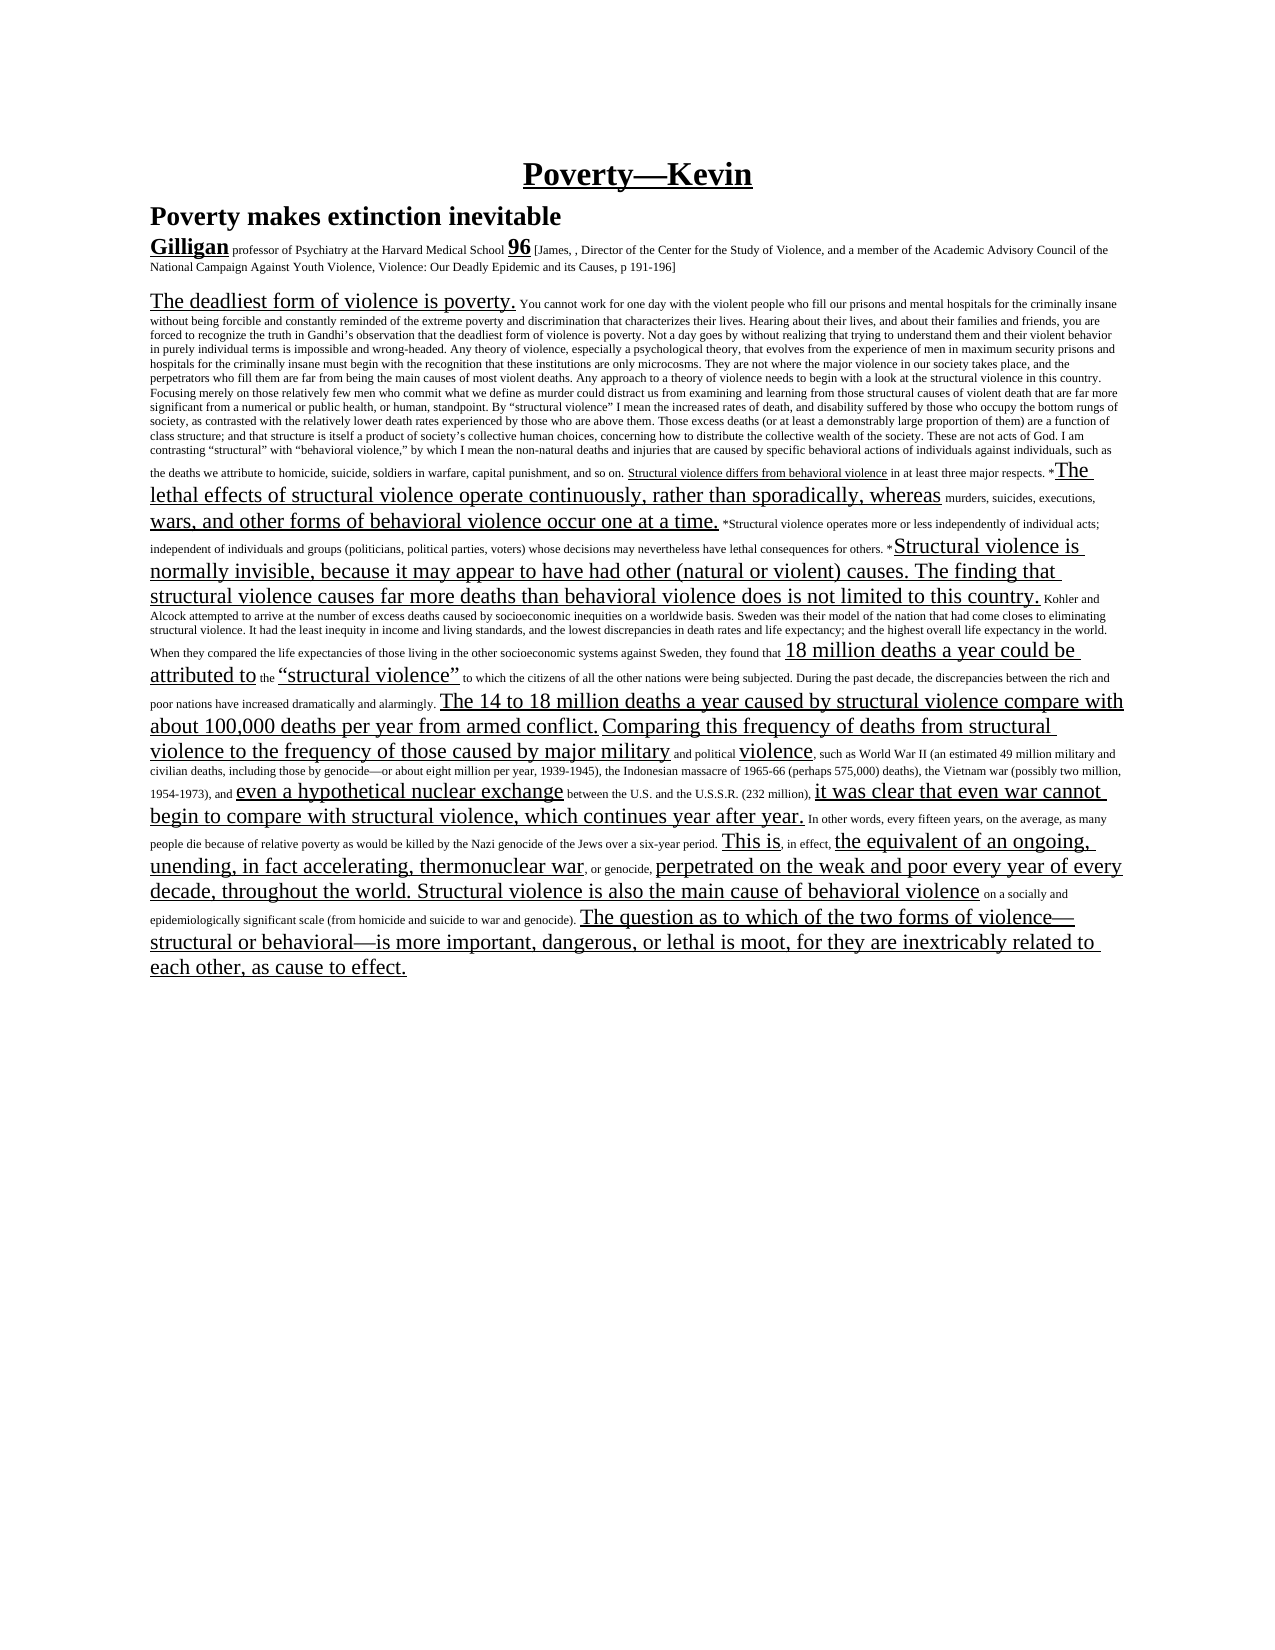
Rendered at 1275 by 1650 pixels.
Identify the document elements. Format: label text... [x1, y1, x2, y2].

subtitle Poverty—Kevin [150, 154, 1125, 192]
text Gilligan professor of Psychiatry at the Harvard Medical School 96 [James, , Director of the Center for the Study of Violence, and a member of the Academic Advisory Council of the National Campaign Against Youth Violence, Violence: Our Deadly Epidemic and its Causes, p 191-196] [150, 233, 1125, 274]
text The deadliest form of violence is poverty. You cannot work for one day with the violent people who fill our prisons and mental hospitals for the criminally insane without being forcible and constantly reminded of the extreme poverty and discrimination that characterizes their lives. Hearing about their lives, and about their families and friends, you are forced to recognize the truth in Gandhi’s observation that the deadliest form of violence is poverty. Not a day goes by without realizing that trying to understand them and their violent behavior in purely individual terms is impossible and wrong-headed. Any theory of violence, especially a psychological theory, that evolves from the experience of men in maximum security prisons and hospitals for the criminally insane must begin with the recognition that these institutions are only microcosms. They are not where the major violence in our society takes place, and the perpetrators who fill them are far from being the main causes of most violent deaths. Any approach to a theory of violence needs to begin with a look at the structural violence in this country. Focusing merely on those relatively few men who commit what we define as murder could distract us from examining and learning from those structural causes of violent death that are far more significant from a numerical or public health, or human, standpoint. By “structural violence” I mean the increased rates of death, and disability suffered by those who occupy the bottom rungs of society, as contrasted with the relatively lower death rates experienced by those who are above them. Those excess deaths (or at least a demonstrably large proportion of them) are a function of class structure; and that structure is itself a product of society’s collective human choices, concerning how to distribute the collective wealth of the society. These are not acts of God. I am contrasting “structural” with “behavioral violence,” by which I mean the non-natural deaths and injuries that are caused by specific behavioral actions of individuals against individuals, such as the deaths we attribute to homicide, suicide, soldiers in warfare, capital punishment, and so on. Structural violence differs from behavioral violence in at least three major respects. *The lethal effects of structural violence operate continuously, rather than sporadically, whereas murders, suicides, executions, wars, and other forms of behavioral violence occur one at a time. *Structural violence operates more or less independently of individual acts; independent of individuals and groups (politicians, political parties, voters) whose decisions may nevertheless have lethal consequences for others. *Structural violence is normally invisible, because it may appear to have had other (natural or violent) causes. The finding that structural violence causes far more deaths than behavioral violence does is not limited to this country. Kohler and Alcock attempted to arrive at the number of excess deaths caused by socioeconomic inequities on a worldwide basis. Sweden was their model of the nation that had come closes to eliminating structural violence. It had the least inequity in income and living standards, and the lowest discrepancies in death rates and life expectancy; and the highest overall life expectancy in the world. When they compared the life expectancies of those living in the other socioeconomic systems against Sweden, they found that 18 million deaths a year could be attributed to the “structural violence” to which the citizens of all the other nations were being subjected. During the past decade, the discrepancies between the rich and poor nations have increased dramatically and alarmingly. The 14 to 18 million deaths a year caused by structural violence compare with about 100,000 deaths per year from armed conflict. Comparing this frequency of deaths from structural violence to the frequency of those caused by major military and political violence, such as World War II (an estimated 49 million military and civilian deaths, including those by genocide—or about eight million per year, 1939-1945), the Indonesian massacre of 1965-66 (perhaps 575,000) deaths), the Vietnam war (possibly two million, 1954-1973), and even a hypothetical nuclear exchange between the U.S. and the U.S.S.R. (232 million), it was clear that even war cannot begin to compare with structural violence, which continues year after year. In other words, every fifteen years, on the average, as many people die because of relative poverty as would be killed by the Nazi genocide of the Jews over a six-year period. This is, in effect, the equivalent of an ongoing, unending, in fact accelerating, thermonuclear war, or genocide, perpetrated on the weak and poor every year of every decade, throughout the world. Structural violence is also the main cause of behavioral violence on a socially and epidemiologically significant scale (from homicide and suicide to war and genocide). The question as to which of the two forms of violence—structural or behavioral—is more important, dangerous, or lethal is moot, for they are inextricably related to each other, as cause to effect. [150, 288, 1125, 979]
subtitle Poverty makes extinction inevitable [150, 200, 1125, 231]
